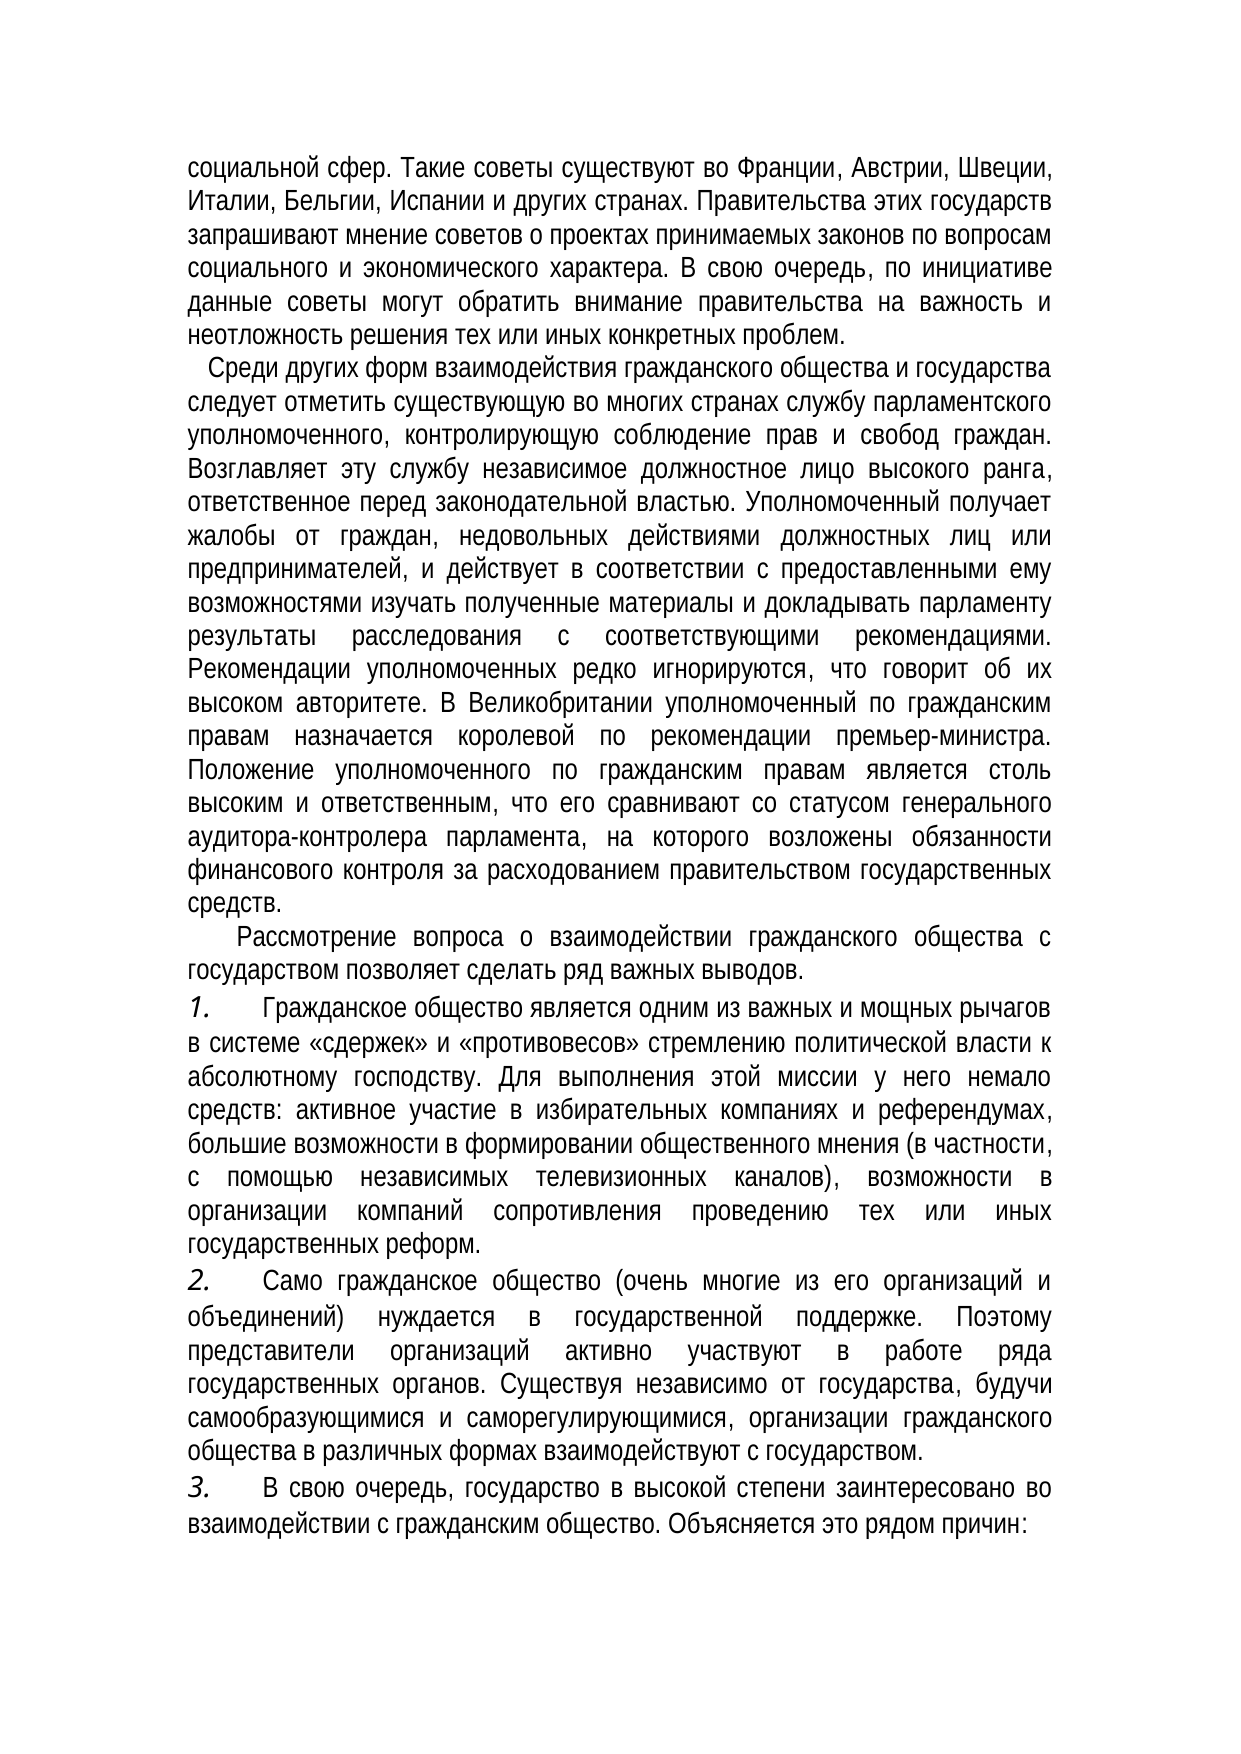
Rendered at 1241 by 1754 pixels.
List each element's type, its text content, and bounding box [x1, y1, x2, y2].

list В свою очередь, государство в высокой степени заинтересовано во взаимодействии с гражданским общество. Объясняется это рядом причин: [187, 1467, 1053, 1540]
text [187, 150, 1053, 351]
text Рассмотрение вопроса о взаимодействии гражданского общества с государством позволяет сделать ряд важных выводов. [187, 919, 1053, 986]
list Само гражданское общество (очень многие из его организаций и объединений) нуждается в государственной поддержке. Поэтому представители организаций активно участвуют в работе ряда государственных органов. Существуя независимо от государства, будучи самообразующимися и саморегулирующимися, организации гражданского общества в различных формах взаимодействуют с государством. [187, 1260, 1053, 1467]
list Гражданское общество является одним из важных и мощных рычагов в системе «сдержек» и «противовесов» стремлению политической власти к абсолютному господству. Для выполнения этой миссии у него немало средств: активное участие в избирательных компаниях и референдумах, большие возможности в формировании общественного мнения (в частности, с помощью независимых телевизионных каналов), возможности в организации компаний сопротивления проведению тех или иных государственных реформ. [187, 986, 1053, 1260]
text Среди других форм взаимодействия гражданского общества и государства следует отметить существующую во многих странах службу парламентского уполномоченного, контролирующую соблюдение прав и свобод граждан. Возглавляет эту службу независимое должностное лицо высокого ранга, ответственное перед законодательной властью. Уполномоченный получает жалобы от граждан, недовольных действиями должностных лиц или предпринимателей, и действует в соответствии с предоставленными ему возможностями изучать полученные материалы и докладывать парламенту результаты расследования с соответствующими рекомендациями. Рекомендации уполномоченных редко игнорируются, что говорит об их высоком авторитете. В Великобритании уполномоченный по гражданским правам назначается королевой по рекомендации премьер-министра. Положение уполномоченного по гражданским правам является столь высоким и ответственным, что его сравнивают со статусом генерального аудитора-контролера парламента, на которого возложены обязанности финансового контроля за расходованием правительством государственных средств. [187, 351, 1053, 919]
